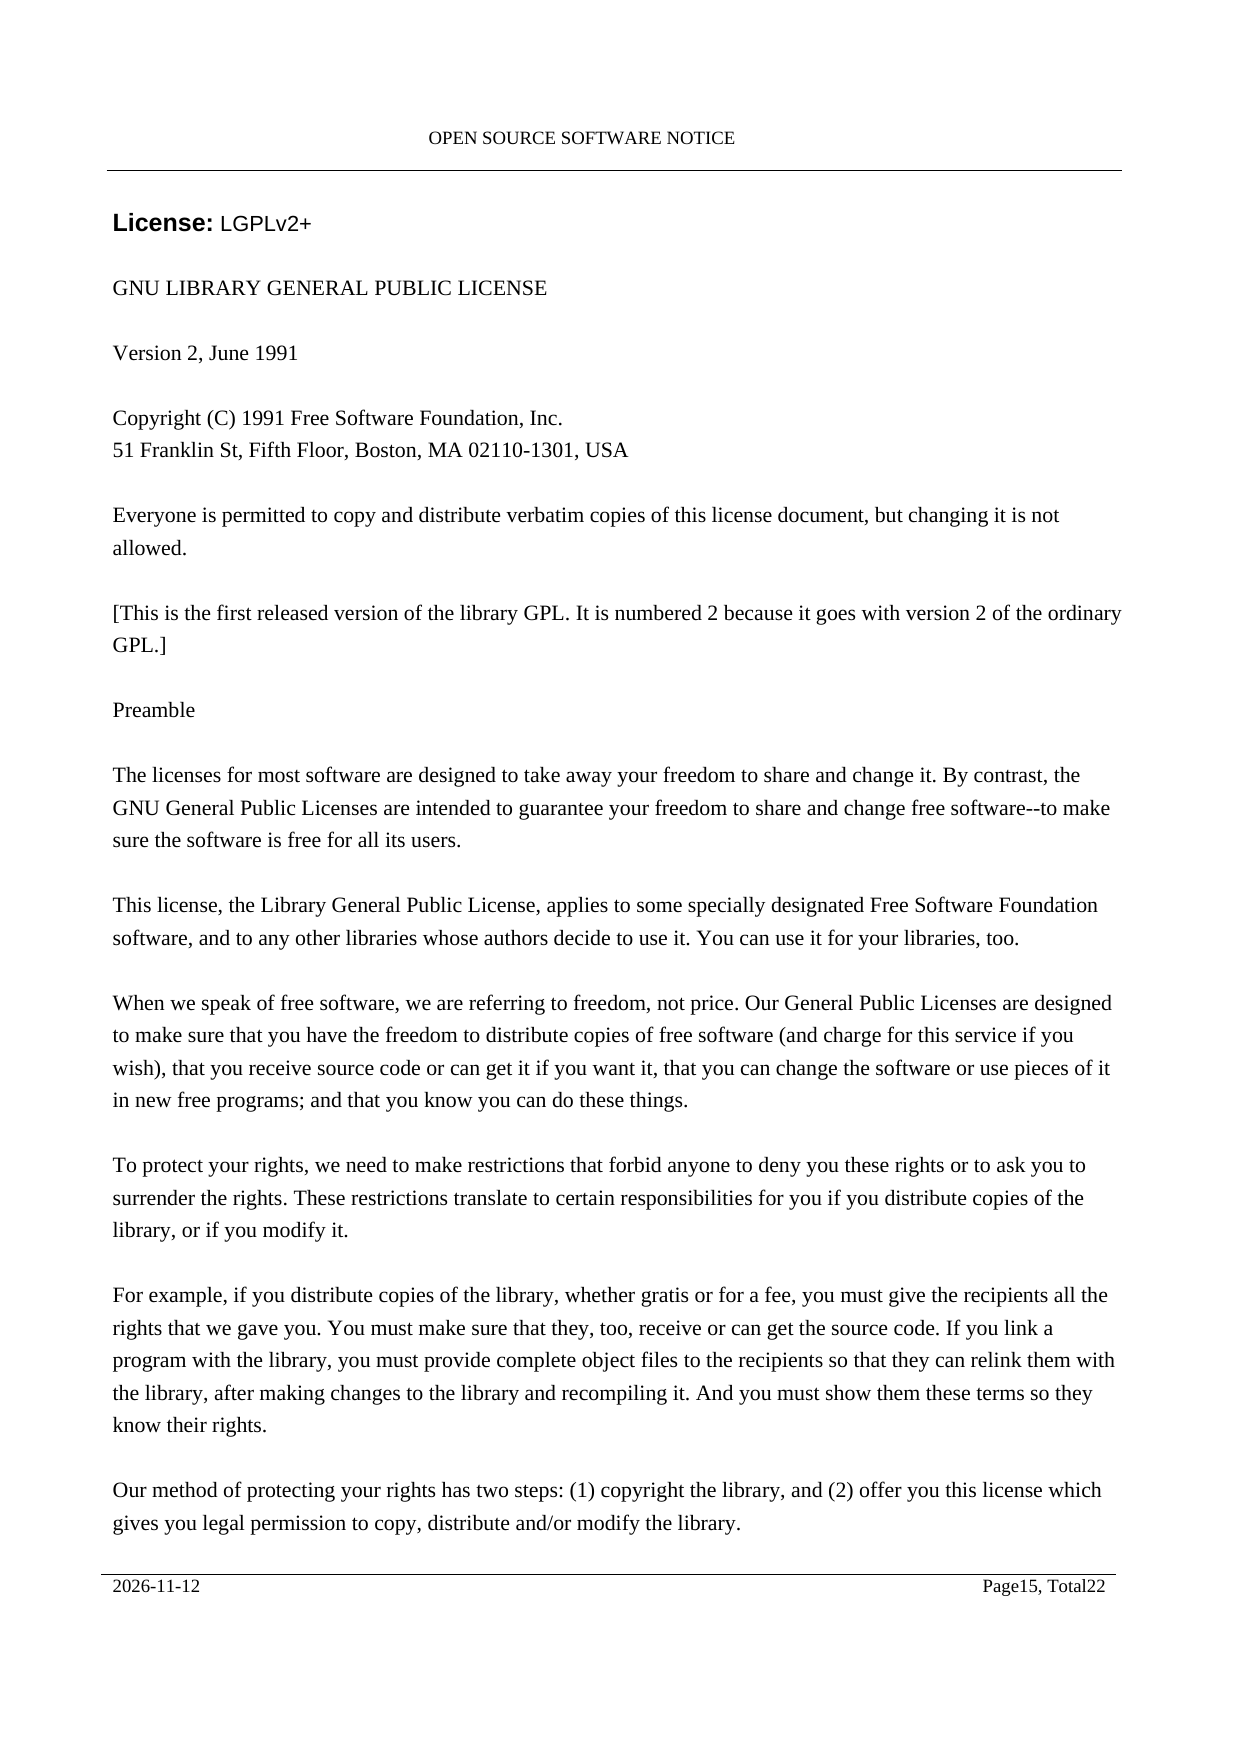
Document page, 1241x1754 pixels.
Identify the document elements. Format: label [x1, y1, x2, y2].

text [112, 206, 1128, 1539]
